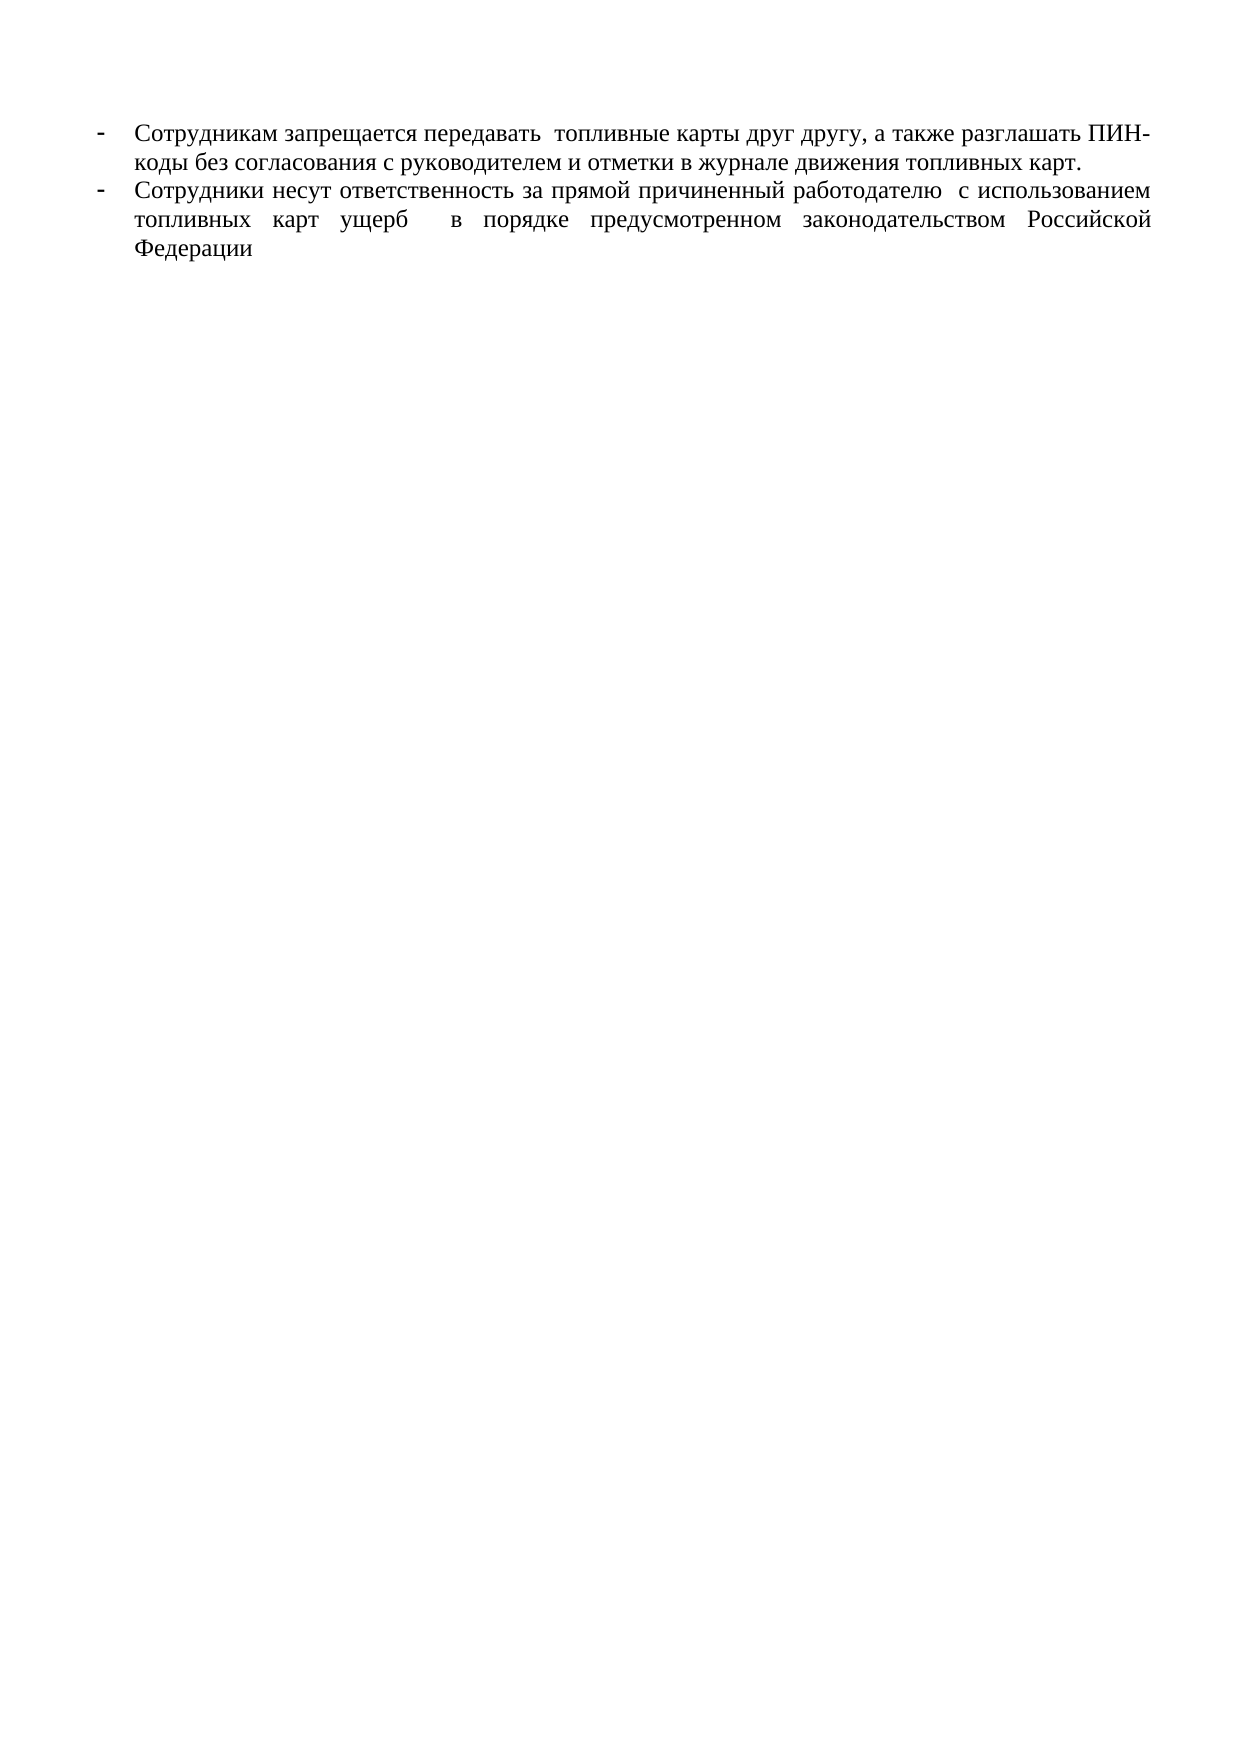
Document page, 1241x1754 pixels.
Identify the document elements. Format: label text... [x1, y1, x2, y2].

list Сотрудникам запрещается передавать топливные карты друг другу, а также разглашать ПИН-коды без согласования с руководителем и отметки в журнале движения топливных карт. [97, 118, 1152, 176]
list Сотрудники несут ответственность за прямой причиненный работодателю с использованием топливных карт ущерб в порядке предусмотренном законодательством Российской Федерации [97, 176, 1152, 262]
